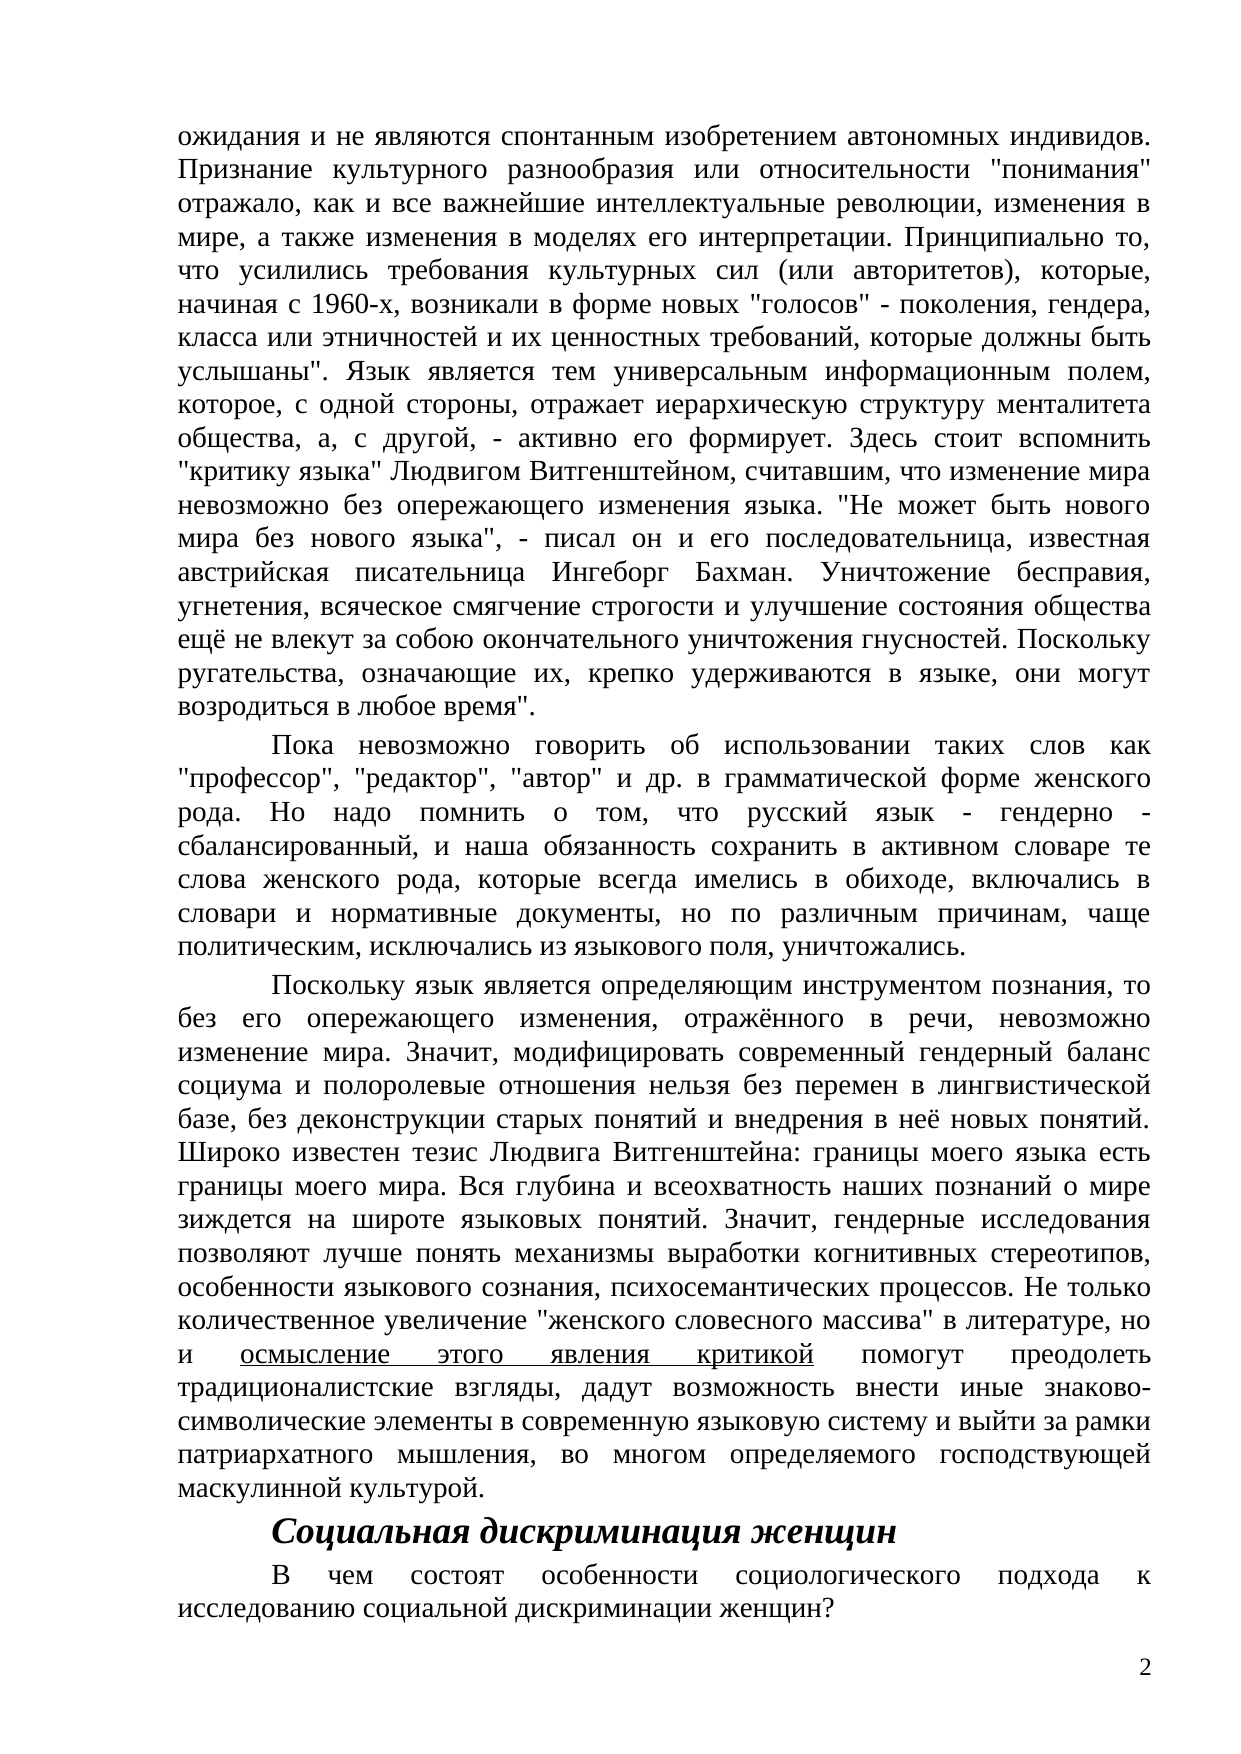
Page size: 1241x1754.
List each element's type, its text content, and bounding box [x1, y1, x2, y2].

text Пока невозможно говорить об использовании таких слов как "профессор", "редактор", "автор" и др. в грамматической форме женского рода. Но надо помнить о том, что русский язык - гендерно - сбалансированный, и наша обязанность сохранить в активном словаре те слова женского рода, которые всегда имелись в обиходе, включались в словари и нормативные документы, но по различным причинам, чаще политическим, исключались из языкового поля, уничтожались. [177, 727, 1152, 962]
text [177, 118, 1152, 722]
text Социальная дискриминация женщин [177, 1509, 1152, 1552]
text В чем состоят особенности социологического подхода к исследованию социальной дискриминации женщин? [177, 1557, 1152, 1624]
text Поскольку язык является определяющим инструментом познания, то без его опережающего изменения, отражённого в речи, невозможно изменение мира. Значит, модифицировать современный гендерный баланс социума и полоролевые отношения нельзя без перемен в лингвистической базе, без деконструкции старых понятий и внедрения в неё новых понятий. Широко известен тезис Людвига Витгенштейна: границы моего языка есть границы моего мира. Вся глубина и всеохватность наших познаний о мире зиждется на широте языковых понятий. Значит, гендерные исследования позволяют лучше понять механизмы выработки когнитивных стереотипов, особенности языкового сознания, психосемантических процессов. Не только количественное увеличение "женского словесного массива" в литературе, но и осмысление этого явления критикой помогут преодолеть традиционалистские взгляды, дадут возможность внести иные знаково-символические элементы в современную языковую систему и выйти за рамки патриархатного мышления, во многом определяемого господствующей маскулинной культурой. [177, 967, 1152, 1503]
